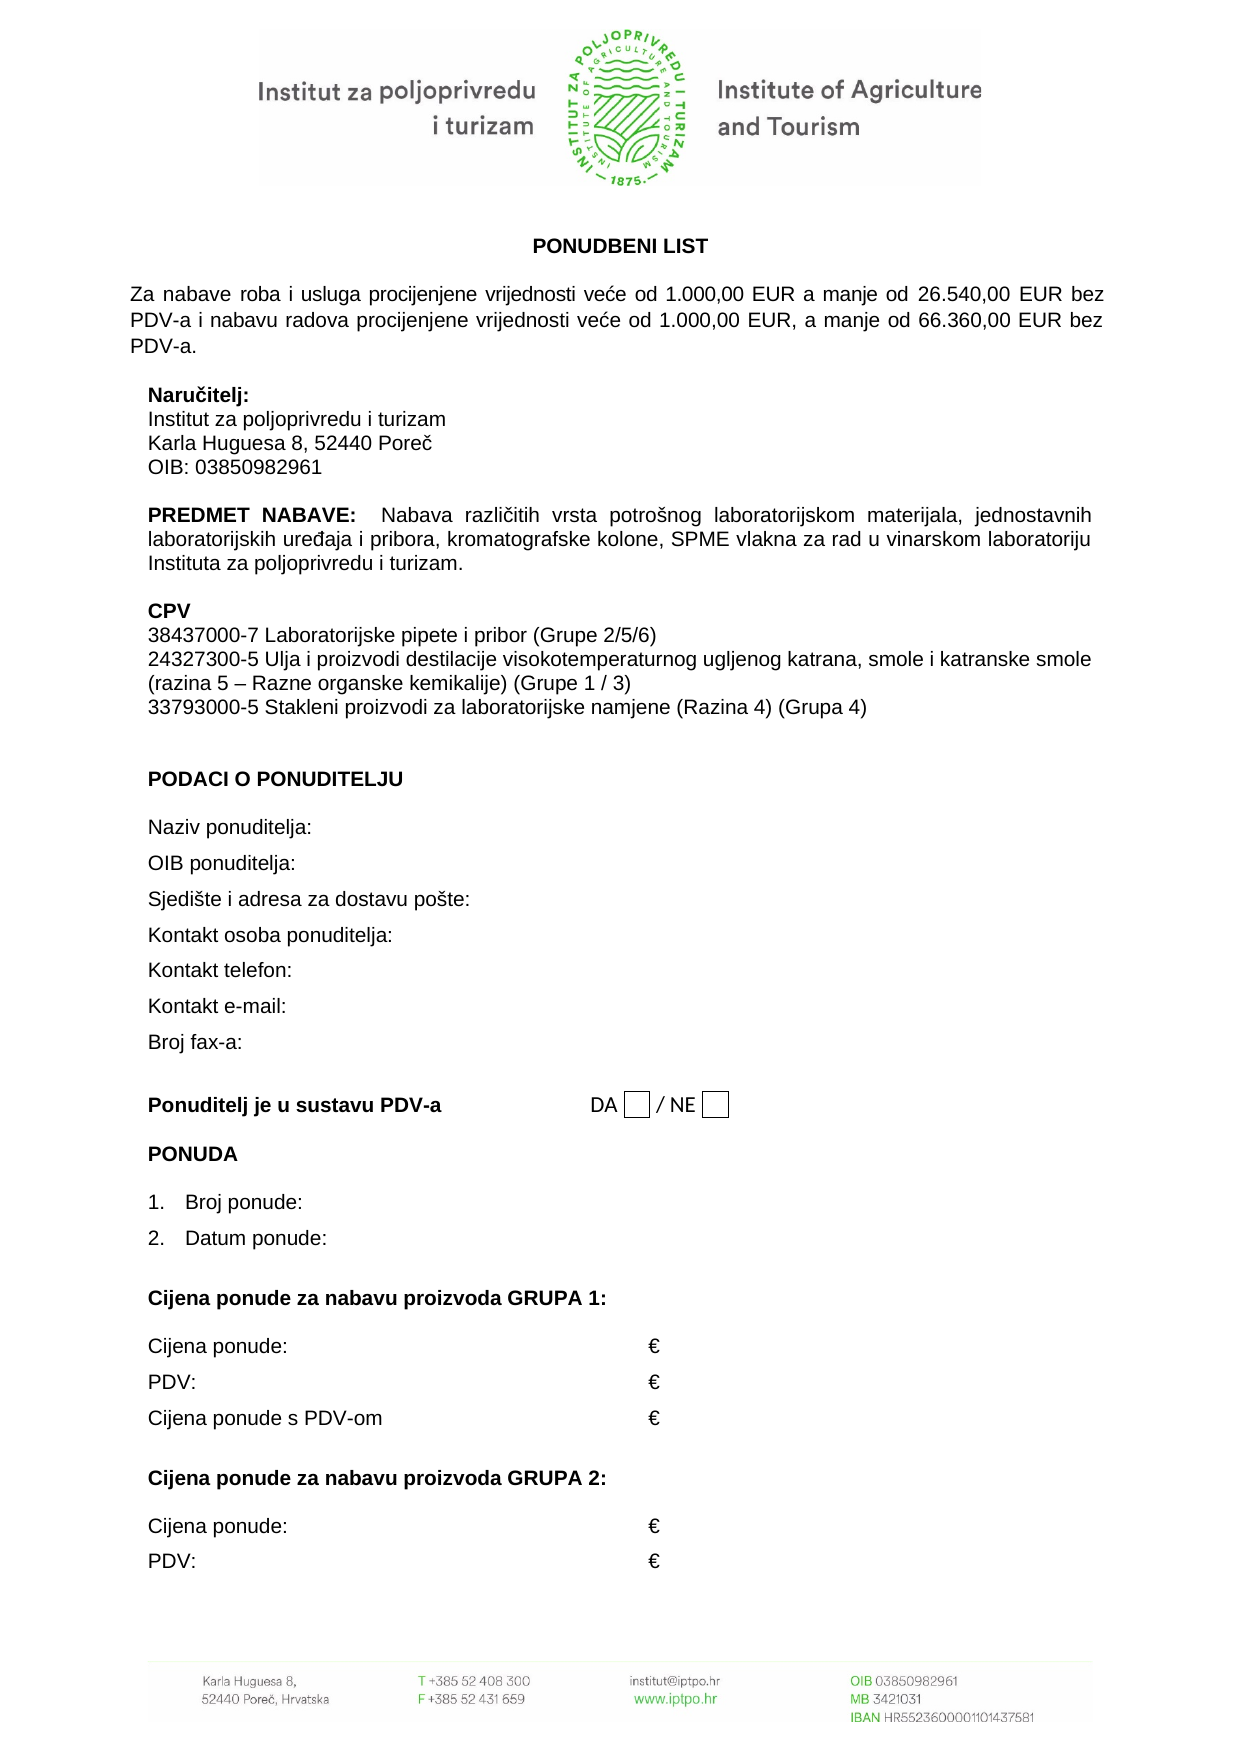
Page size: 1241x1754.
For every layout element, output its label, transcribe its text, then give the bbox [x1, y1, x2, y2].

text Kontakt osoba ponuditelja: [148, 922, 1093, 946]
text Ponuditelj je u sustavu PDV-a DA / NE [148, 1090, 1093, 1118]
text Kontakt e-mail: [148, 994, 1093, 1018]
text Kontakt telefon: [148, 958, 1093, 982]
text 38437000-7 Laboratorijske pipete i pribor (Grupe 2/5/6) [148, 623, 1093, 647]
text Naziv ponuditelja: [148, 814, 1093, 838]
picture [259, 29, 982, 186]
text Institut za poljoprivredu i turizam [148, 407, 1093, 431]
text Cijena ponude s PDV-om € [148, 1406, 1093, 1429]
text PDV: € [148, 1370, 1093, 1394]
text 24327300-5 Ulja i proizvodi destilacije visokotemperaturnog ugljenog katrana, smole i katranske smole (razina 5 – Razne organske kemikalije) (Grupe 1 / 3) [148, 647, 1093, 695]
list Datum ponude: [148, 1226, 1104, 1250]
text PODACI O PONUDITELJU [148, 767, 1093, 791]
text Cijena ponude: € [148, 1513, 1093, 1537]
text 33793000-5 Stakleni proizvodi za laboratorijske namjene (Razina 4) (Grupa 4) [148, 695, 1093, 719]
text Karla Huguesa 8, 52440 Poreč [148, 431, 1093, 455]
text PDV: € [148, 1549, 1093, 1573]
text OIB ponuditelja: [148, 851, 1093, 874]
picture [147, 1661, 1093, 1722]
text PONUDA [148, 1142, 1093, 1166]
text CPV [148, 599, 1093, 623]
text Cijena ponude za nabavu proizvoda GRUPA 1: [148, 1286, 1093, 1310]
text Naručitelj: [148, 383, 1093, 407]
list Broj ponude: [148, 1190, 1104, 1214]
text Za nabave roba i usluga procijenjene vrijednosti veće od 1.000,00 EUR a manje od 26.540,00 EUR bez PDV-a i nabavu radova procijenjene vrijednosti veće od 1.000,00 EUR, a manje od 66.360,00 EUR bez PDV-a. [130, 282, 1104, 357]
text Broj fax-a: [148, 1030, 1093, 1054]
text PREDMET NABAVE: Nabava različitih vrsta potrošnog laboratorijskom materijala, jednostavnih laboratorijskih uređaja i pribora, kromatografske kolone, SPME vlakna za rad u vinarskom laboratoriju Instituta za poljoprivredu i turizam. [148, 503, 1093, 575]
text PONUDBENI LIST [148, 234, 1093, 258]
text Cijena ponude: € [148, 1334, 1093, 1358]
text Sjedište i adresa za dostavu pošte: [148, 886, 1093, 910]
text OIB: 03850982961 [148, 455, 1093, 479]
text Cijena ponude za nabavu proizvoda GRUPA 2: [148, 1466, 1093, 1489]
